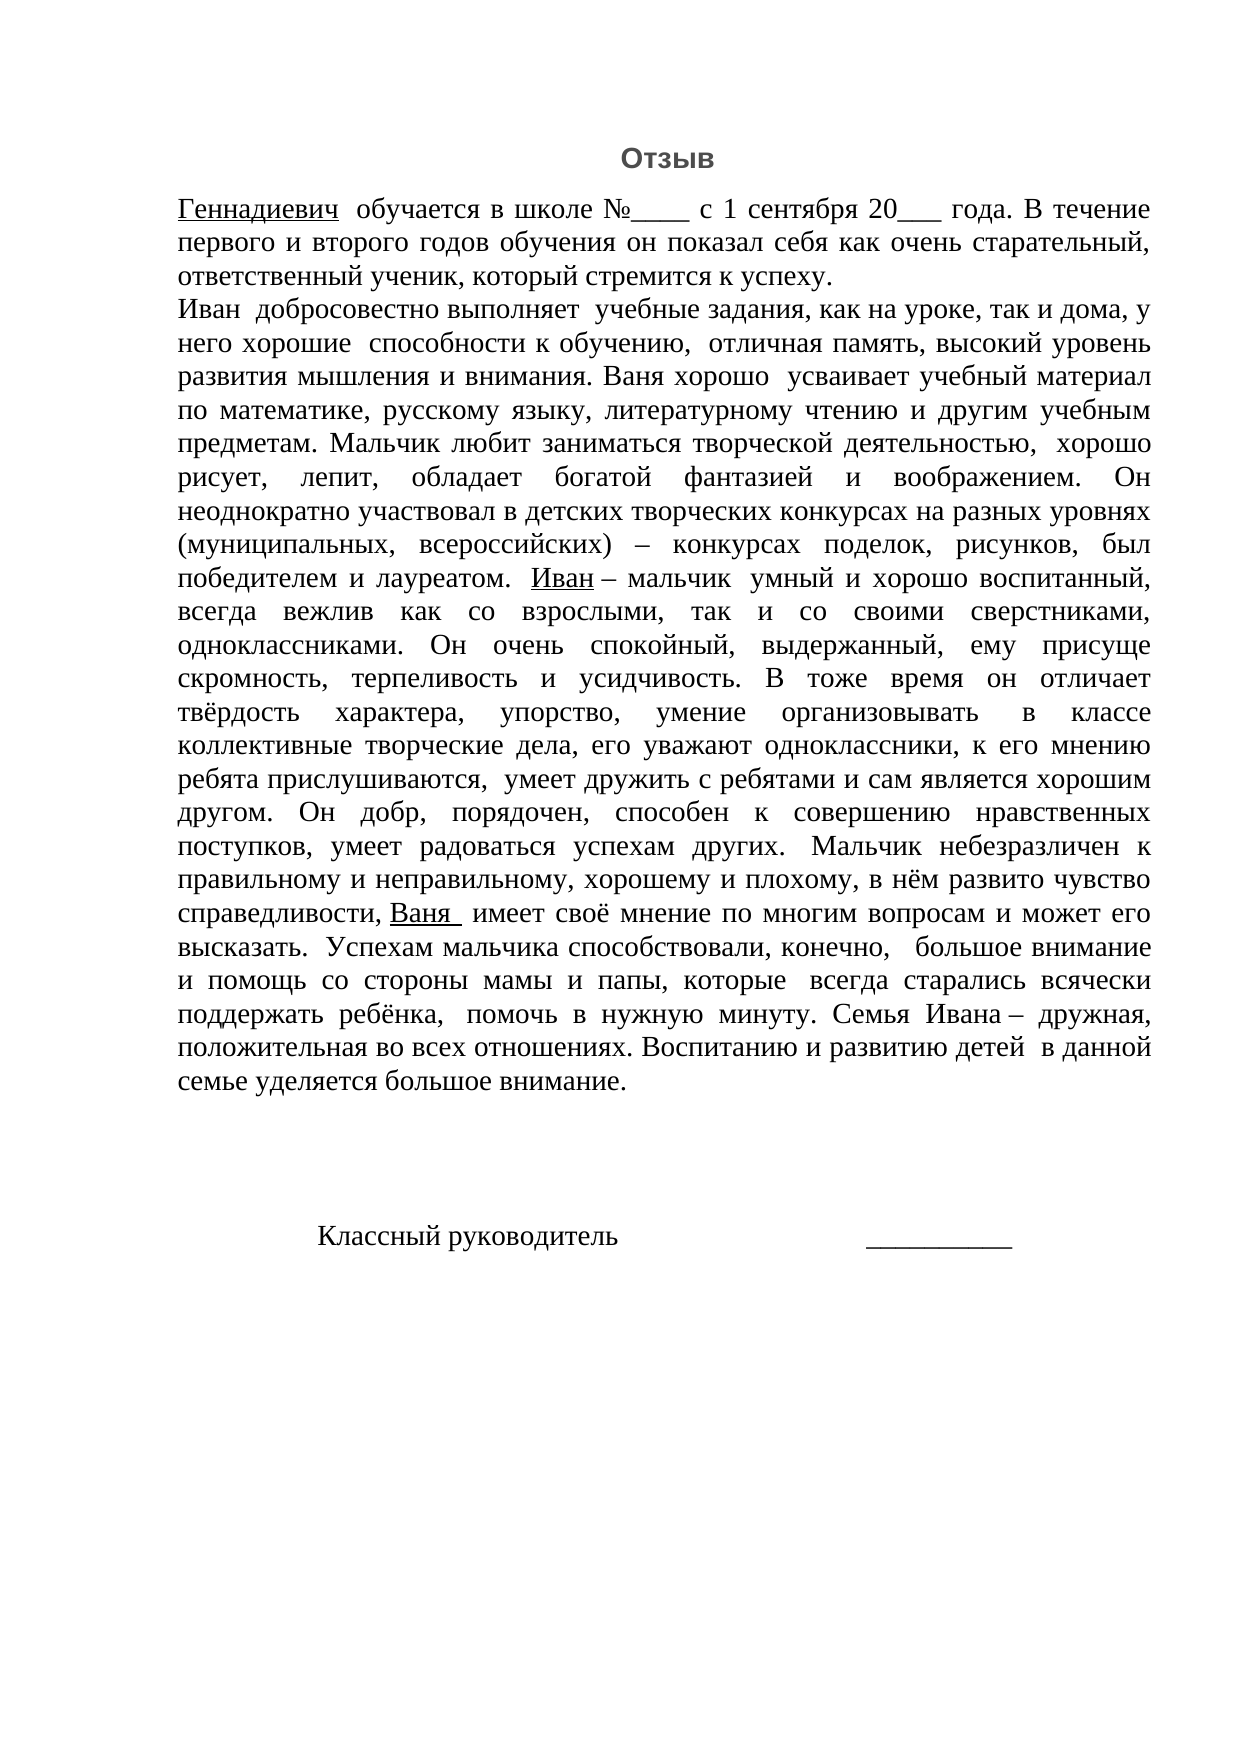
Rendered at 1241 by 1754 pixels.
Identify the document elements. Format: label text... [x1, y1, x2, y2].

text Классный руководитель __________ [177, 1218, 1152, 1251]
table_cell [177, 191, 1158, 1096]
table_header Отзыв [177, 118, 1158, 191]
